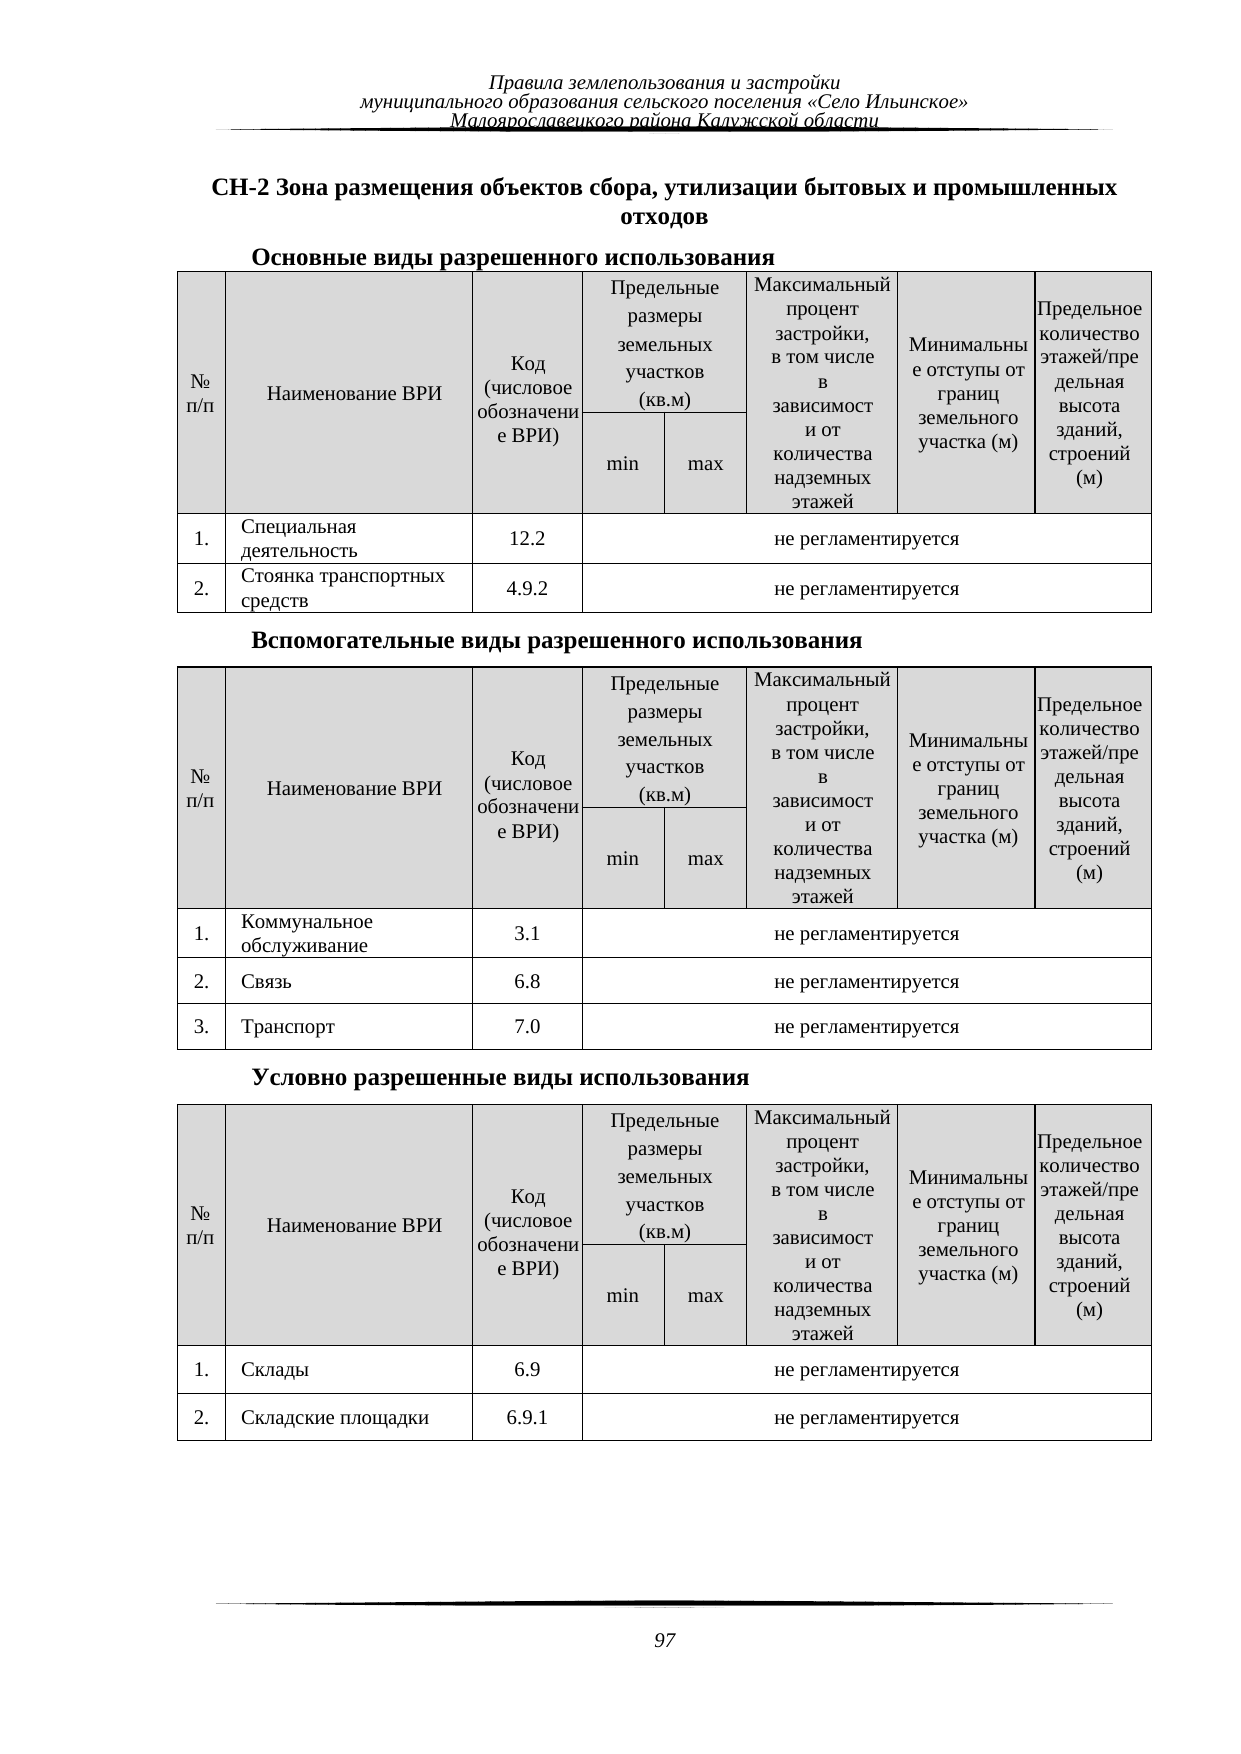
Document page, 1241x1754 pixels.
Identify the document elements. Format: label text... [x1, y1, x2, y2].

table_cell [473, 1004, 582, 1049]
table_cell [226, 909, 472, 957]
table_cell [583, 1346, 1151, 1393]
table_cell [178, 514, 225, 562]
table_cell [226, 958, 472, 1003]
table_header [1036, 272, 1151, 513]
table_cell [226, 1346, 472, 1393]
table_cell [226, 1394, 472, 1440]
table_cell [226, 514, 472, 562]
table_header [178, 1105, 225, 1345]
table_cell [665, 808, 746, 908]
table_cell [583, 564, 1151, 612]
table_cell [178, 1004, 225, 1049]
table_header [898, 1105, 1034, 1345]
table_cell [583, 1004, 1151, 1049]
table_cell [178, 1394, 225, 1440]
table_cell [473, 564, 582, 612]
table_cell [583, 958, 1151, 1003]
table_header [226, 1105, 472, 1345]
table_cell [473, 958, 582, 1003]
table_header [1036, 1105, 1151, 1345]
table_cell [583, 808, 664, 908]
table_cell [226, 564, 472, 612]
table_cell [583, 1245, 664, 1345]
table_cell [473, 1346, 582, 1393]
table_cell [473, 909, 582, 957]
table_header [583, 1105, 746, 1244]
text Вспомогательные виды разрешенного использования [177, 625, 1152, 654]
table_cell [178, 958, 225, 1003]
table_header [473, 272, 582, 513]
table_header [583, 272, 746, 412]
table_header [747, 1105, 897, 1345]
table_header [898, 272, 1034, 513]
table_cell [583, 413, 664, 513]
text Условно разрешенные виды использования [177, 1062, 1152, 1091]
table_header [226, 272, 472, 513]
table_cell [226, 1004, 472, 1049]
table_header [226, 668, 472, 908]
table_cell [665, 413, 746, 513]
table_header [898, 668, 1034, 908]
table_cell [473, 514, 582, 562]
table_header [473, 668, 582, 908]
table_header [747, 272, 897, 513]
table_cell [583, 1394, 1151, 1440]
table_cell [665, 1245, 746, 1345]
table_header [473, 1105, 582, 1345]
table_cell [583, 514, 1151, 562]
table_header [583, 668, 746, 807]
picture [215, 1600, 1113, 1608]
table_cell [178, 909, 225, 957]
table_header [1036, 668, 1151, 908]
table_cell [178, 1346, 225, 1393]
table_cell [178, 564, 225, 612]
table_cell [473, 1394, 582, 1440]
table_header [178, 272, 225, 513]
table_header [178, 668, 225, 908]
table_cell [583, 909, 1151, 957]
text Основные виды разрешенного использования [177, 242, 1152, 271]
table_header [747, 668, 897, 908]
picture [215, 125, 1113, 134]
text СН-2 Зона размещения объектов сбора, утилизации бытовых и промышленных отходов [177, 172, 1152, 230]
